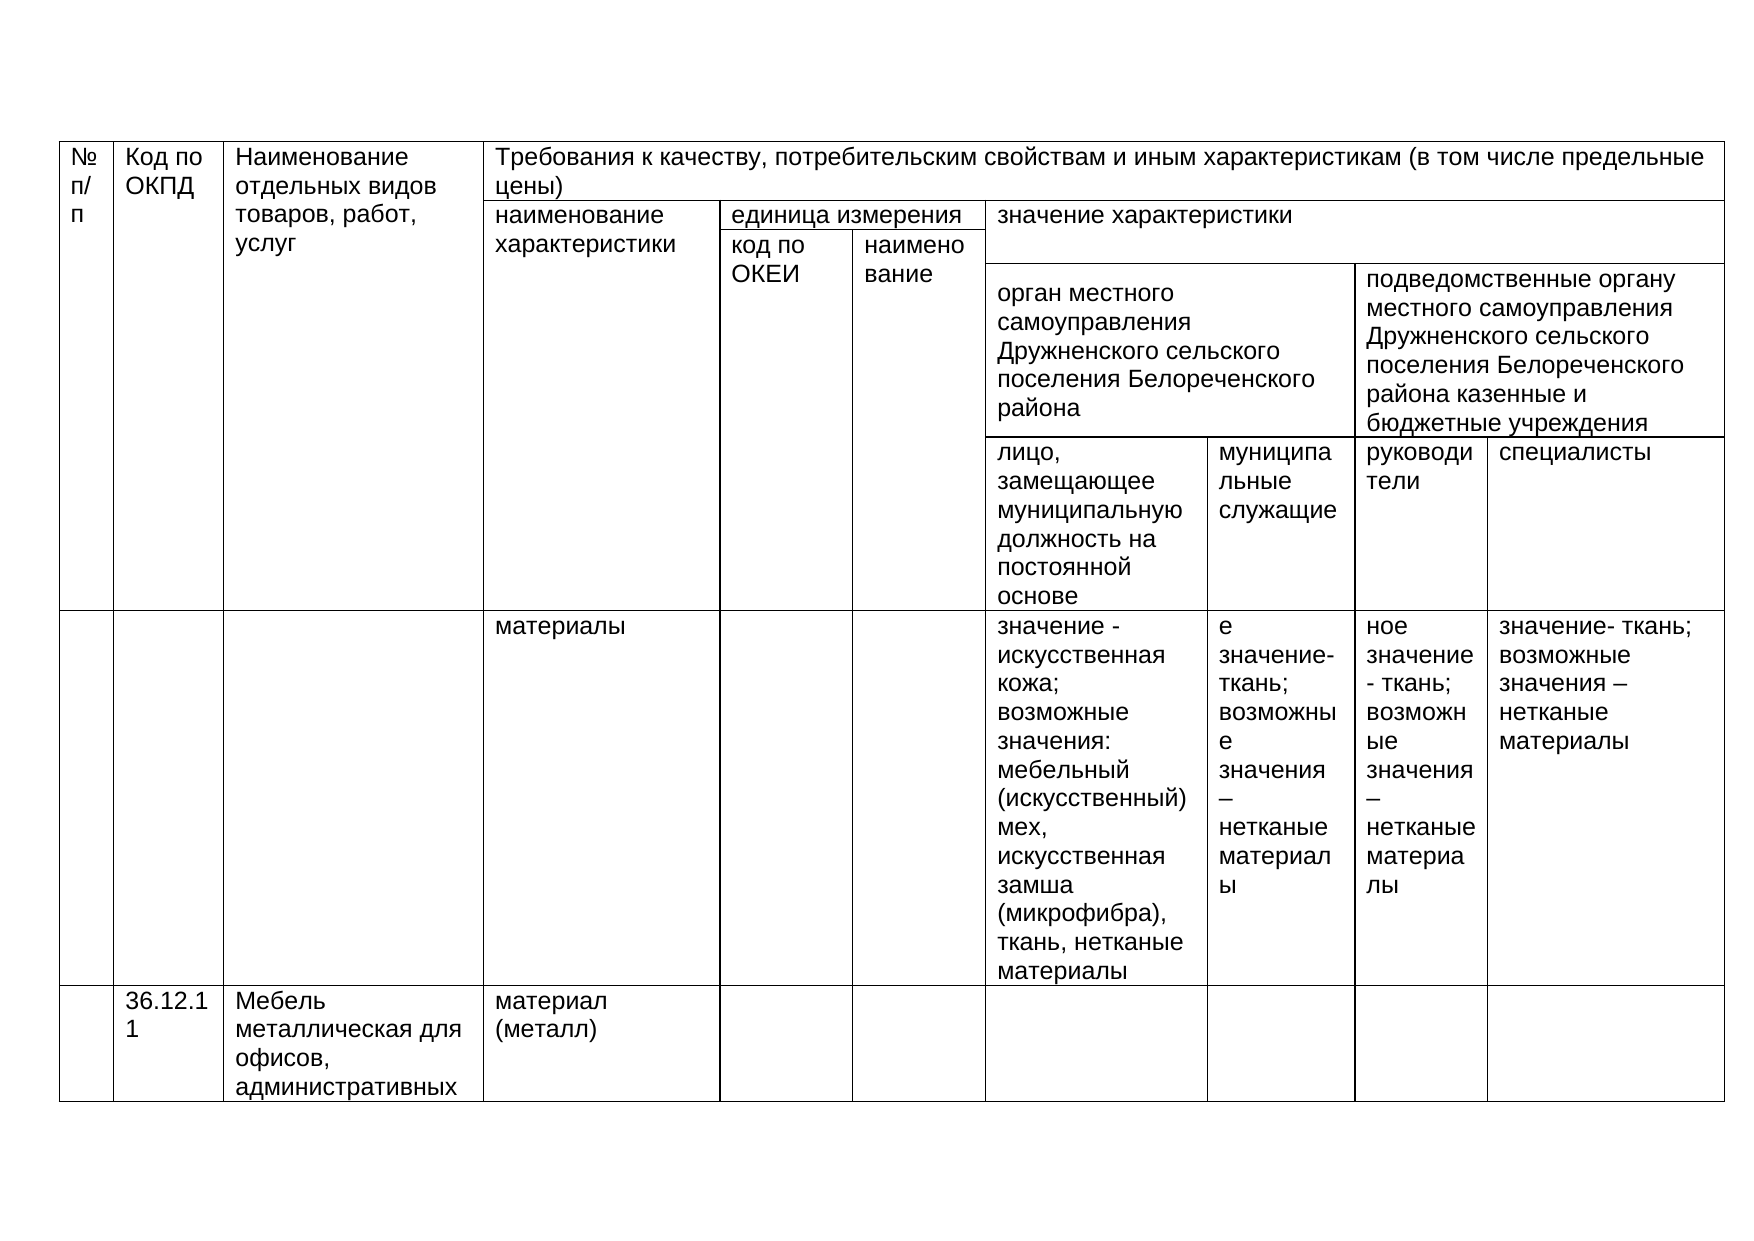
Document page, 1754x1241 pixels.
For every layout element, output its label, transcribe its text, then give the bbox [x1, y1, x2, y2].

table_cell обивочные материалы [484, 611, 719, 985]
table_cell специалисты [1488, 438, 1724, 610]
table_header № п/п [60, 142, 113, 610]
table_cell [1488, 986, 1724, 1101]
table_cell наименование характеристики [484, 201, 719, 610]
table_cell муниципальные служащие [1208, 438, 1354, 610]
table_header Наименование отдельных видов товаров, работ, услуг [224, 142, 483, 610]
table_cell предельное значение- ткань; возможные значения – нетканые материалы [1356, 611, 1487, 985]
table_cell лицо, замещающее муниципальную должность на постоянной основе [986, 438, 1207, 610]
table_cell код по ОКЕИ [721, 230, 852, 610]
table_cell подведомственные органу местного самоуправления Дружненского сельского поселения Белореченского района казенные и бюджетные учреждения [1356, 264, 1724, 436]
table_cell предельное значение- ткань; возможные значения – нетканые материалы [1488, 611, 1724, 985]
table_header Требования к качеству, потребительским свойствам и иным характеристикам (в том числе предельные цены) [484, 142, 1724, 199]
table_cell руководители [1356, 438, 1487, 610]
table_cell [986, 986, 1207, 1101]
table_cell [853, 986, 985, 1101]
table_cell [853, 611, 985, 985]
table_header Код по ОКПД [114, 142, 223, 610]
table_cell 36.12.11 [114, 986, 223, 1101]
table_cell [721, 986, 852, 1101]
table_cell материал (металл) [484, 986, 719, 1101]
table_cell предельное значение - искусственная кожа; возможные значения: мебельный (искусственный) мех, искусственная замша (микрофибра), ткань, нетканые материалы [986, 611, 1207, 985]
table_cell [1356, 986, 1487, 1101]
table_cell значение характеристики [986, 201, 1724, 263]
table_cell единица измерения [721, 201, 985, 229]
table_cell [1208, 986, 1354, 1101]
table_cell предельное значение- ткань; возможные значения – нетканые материалы [1208, 611, 1354, 985]
table_cell наименование [853, 230, 985, 610]
table_cell [721, 611, 852, 985]
table_cell орган местного самоуправления Дружненского сельского поселения Белореченского района [986, 264, 1354, 436]
table_cell Мебель металлическая для офисов, административных помещений, учебных заведений, учреждений культуры и т.п. [224, 986, 483, 1101]
table_cell [60, 986, 113, 1101]
